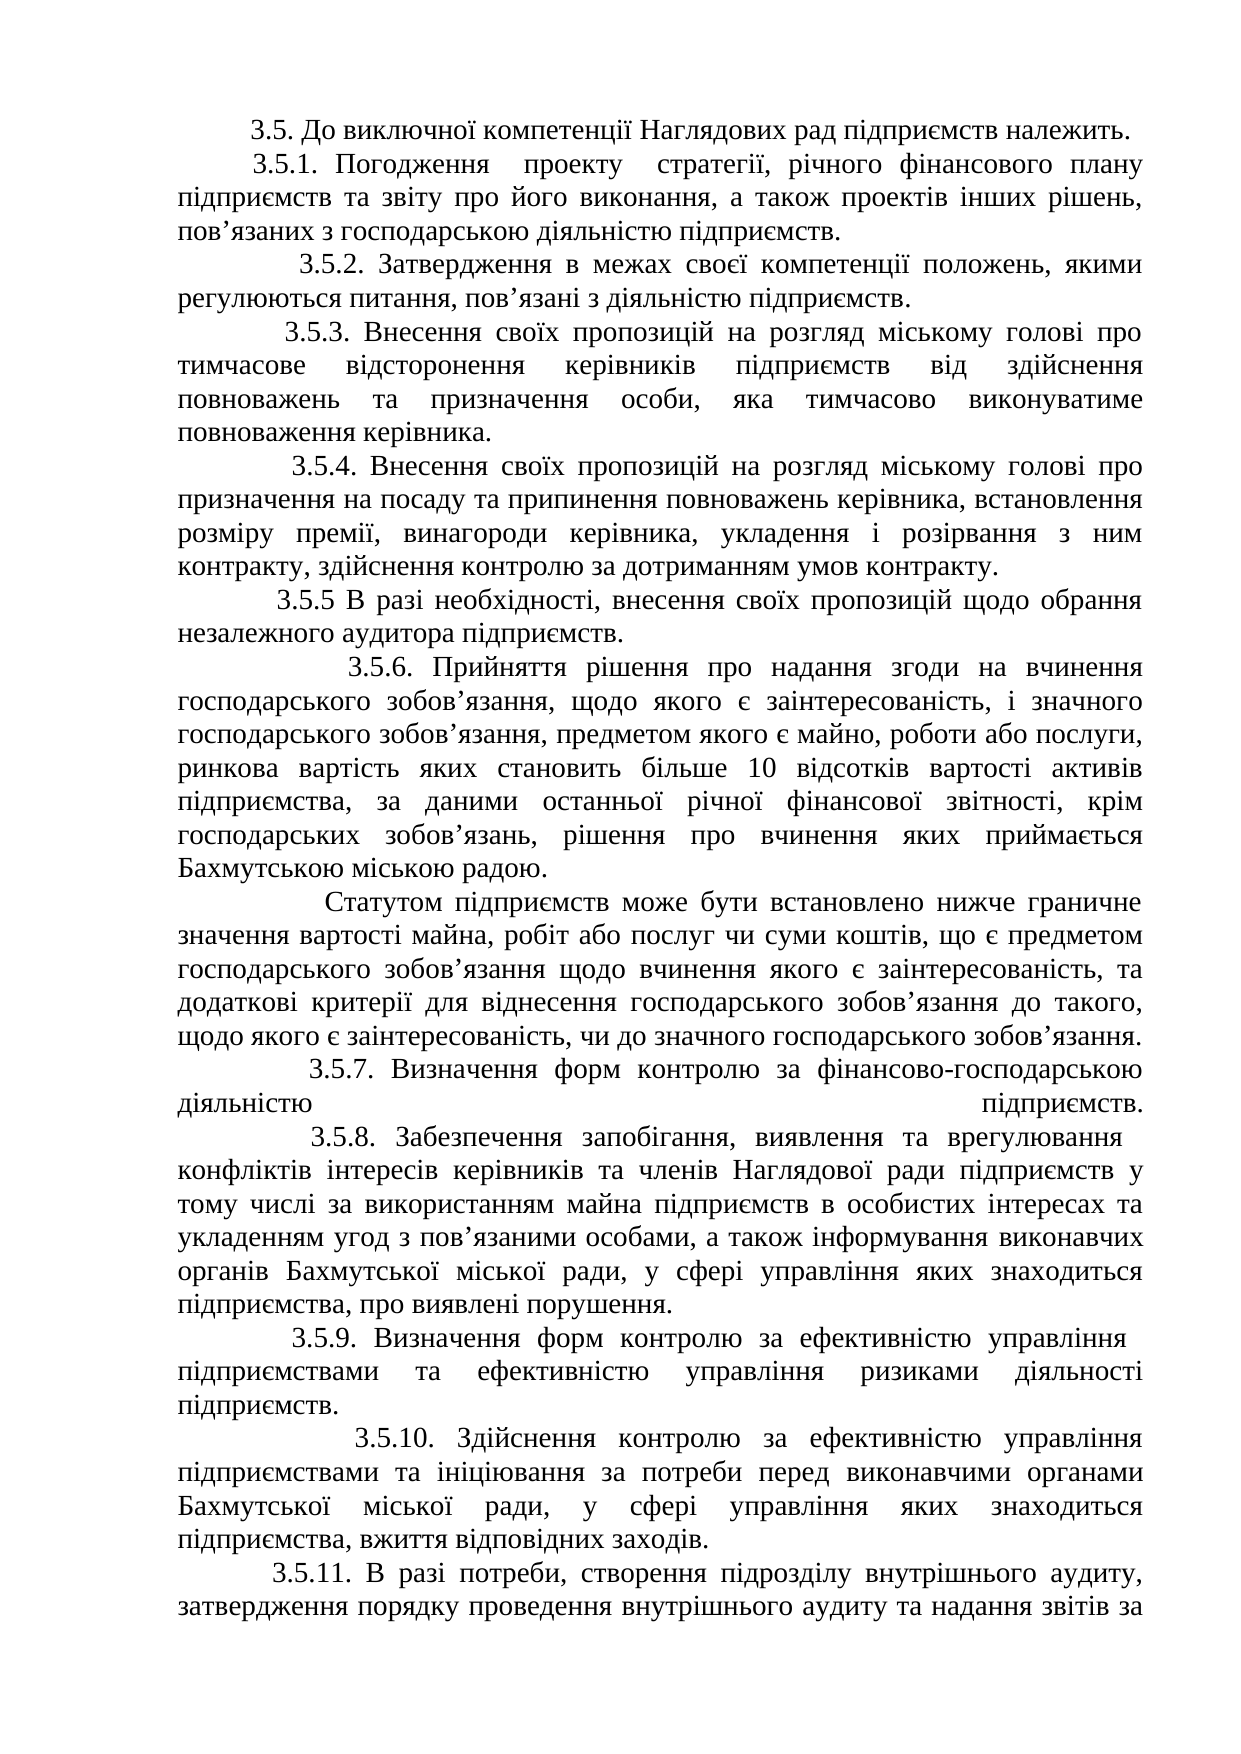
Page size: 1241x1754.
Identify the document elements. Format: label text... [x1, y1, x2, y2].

text 3.5.9. Визначення форм контролю за ефективністю управління підприємствами та ефективністю управління ризиками діяльності підприємств. 3.5.10. Здійснення контролю за ефективністю управління підприємствами та ініціювання за потреби перед виконавчими органами Бахмутської міської ради, у сфері управління яких знаходиться підприємства, вжиття відповідних заходів. [177, 1320, 1144, 1555]
text 3.5.6. Прийняття рішення про надання згоди на вчинення господарського зобов’язання, щодо якого є заінтересованість, і значного господарського зобов’язання, предметом якого є майно, роботи або послуги, ринкова вартість яких становить більше 10 відсотків вартості активів підприємства, за даними останньої річної фінансової звітності, крім господарських зобов’язань, рішення про вчинення яких приймається Бахмутською міською радою. [177, 649, 1144, 884]
text 3.5.7. Визначення форм контролю за фінансово-господарською діяльністю підприємств. 3.5.8. Забезпечення запобігання, виявлення та врегулювання конфліктів інтересів керівників та членів Наглядової ради підприємств у тому числі за використанням майна підприємств в особистих інтересах та укладенням угод з пов’язаними особами, а також інформування виконавчих органів Бахмутської міської ради, у сфері управління яких знаходиться підприємства, про виявлені порушення. [177, 1052, 1144, 1320]
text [177, 1555, 1144, 1622]
text 3.5.3. Внесення своїх пропозицій на розгляд міському голові про тимчасове відсторонення керівників підприємств від здійснення повноважень та призначення особи, яка тимчасово виконуватиме повноваження керівника. [177, 314, 1144, 448]
text Статутом підприємств може бути встановлено нижче граничне значення вартості майна, робіт або послуг чи суми коштів, що є предметом господарського зобов’язання щодо вчинення якого є заінтересованість, та додаткові критерії для віднесення господарського зобов’язання до такого, щодо якого є заінтересованість, чи до значного господарського зобов’язання. [177, 884, 1144, 1052]
text 3.5.1. Погодження проекту стратегії, річного фінансового плану підприємств та звіту про його виконання, а також проектів інших рішень, пов’язаних з господарською діяльністю підприємств. [177, 146, 1144, 247]
text 3.5.4. Внесення своїх пропозицій на розгляд міському голові про призначення на посаду та припинення повноважень керівника, встановлення розміру премії, винагороди керівника, укладення і розірвання з ним контракту, здійснення контролю за дотриманням умов контракту. [177, 448, 1144, 582]
text 3.5.2. Затвердження в межах своєї компетенції положень, якими регулюються питання, пов’язані з діяльністю підприємств. [177, 247, 1144, 314]
text 3.5. До виключної компетенції Наглядових рад підприємств належить. [177, 112, 1144, 146]
text 3.5.5 В разі необхідності, внесення своїх пропозицій щодо обрання незалежного аудитора підприємств. [177, 582, 1144, 649]
